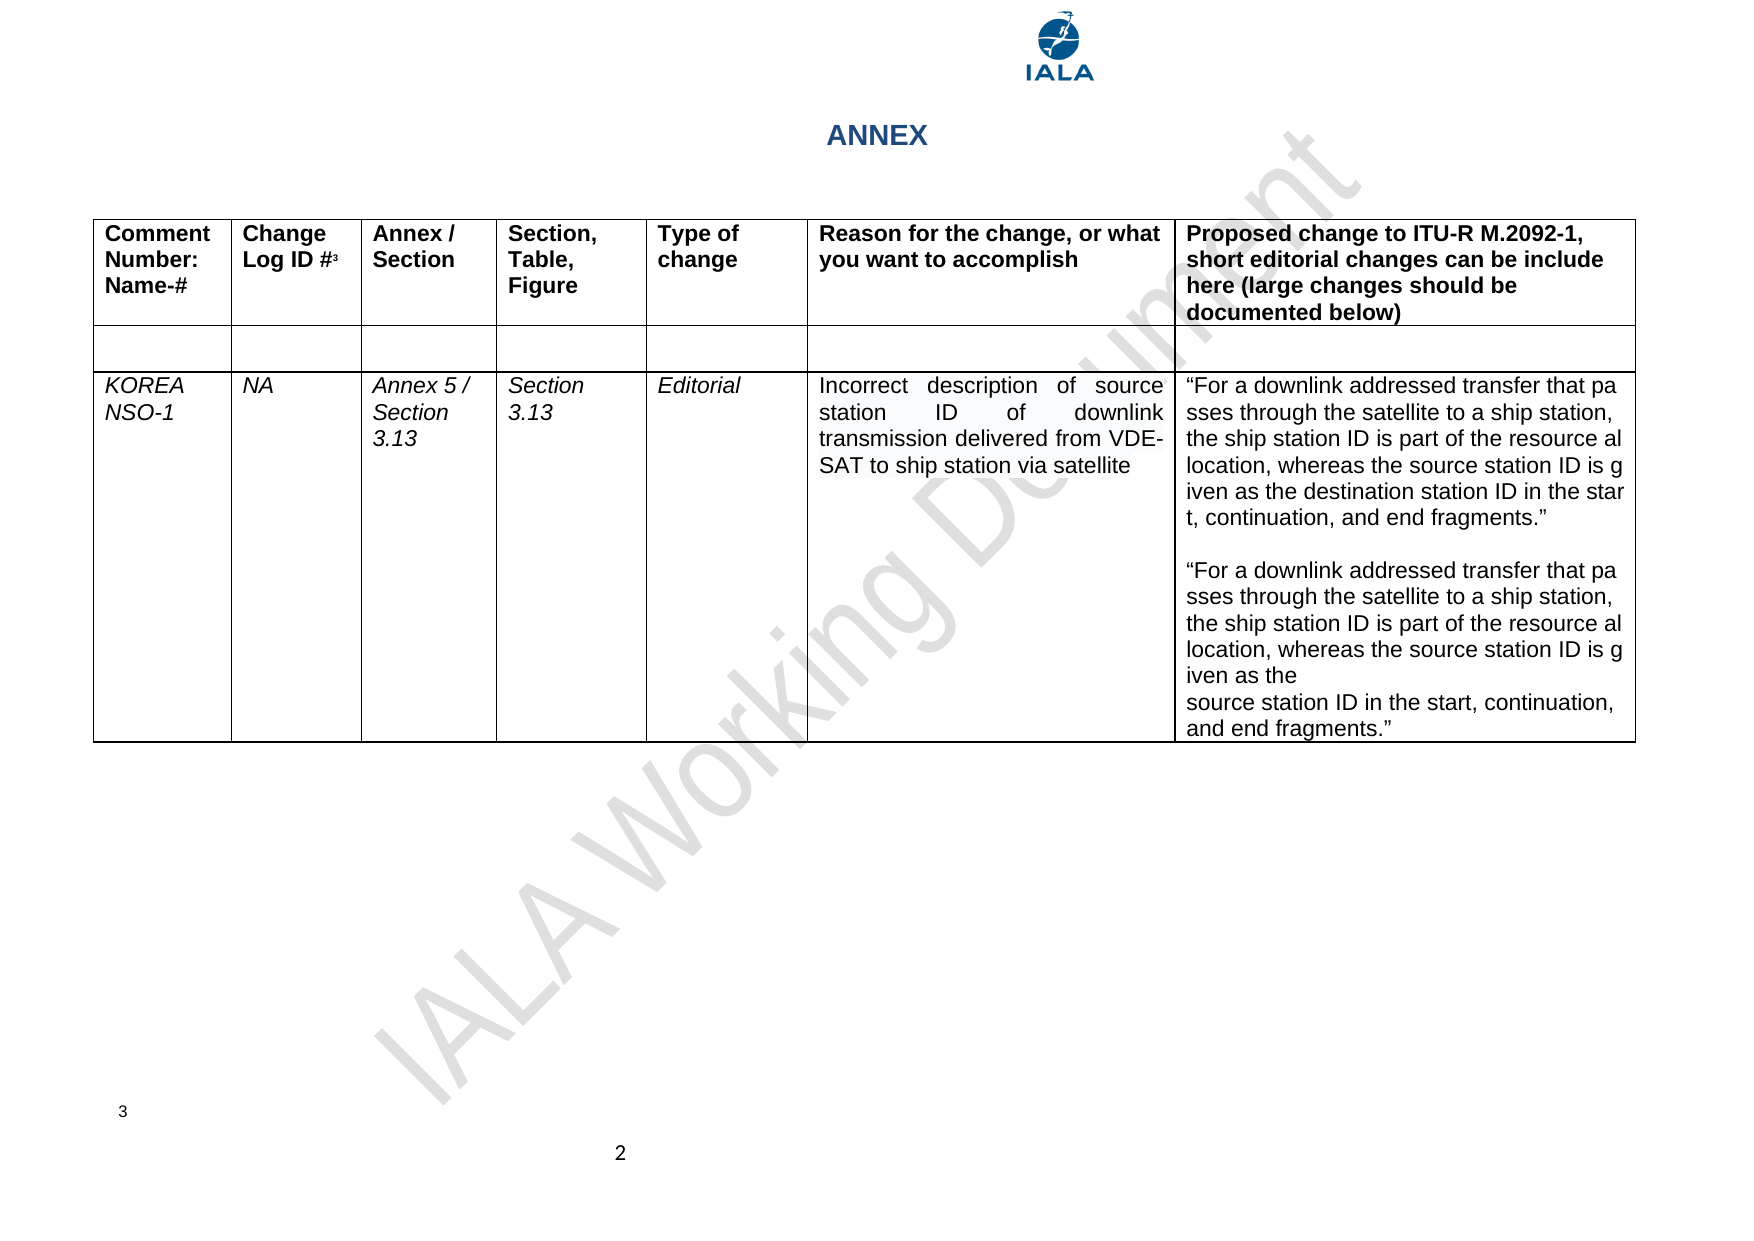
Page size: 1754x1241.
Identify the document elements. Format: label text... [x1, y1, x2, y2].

table_cell [497, 326, 646, 371]
table_cell Annex 5 / Section 3.13 [362, 373, 496, 741]
text ANNEX [118, 118, 1636, 152]
table_cell [808, 326, 1174, 371]
table_header Change Log ID # [232, 220, 361, 325]
table_cell “For a downlink addressed transfer that passes through the satellite to a ship station, the ship station ID is part of the resource allocation, whereas the source station ID is given as the destination station ID in the start, continuation, and end fragments.” “For a downlink addressed transfer that passes through the satellite to a ship station, the ship station ID is part of the resource allocation, whereas the source station ID is given as the source station ID in the start, continuation, and end fragments.” [1176, 373, 1635, 741]
table_cell [1176, 326, 1635, 371]
table_header Comment Number: Name-# [94, 220, 231, 325]
table_cell KOREA NSO-1 [94, 373, 231, 741]
picture [1011, 3, 1106, 96]
table_header Annex / Section [362, 220, 496, 325]
table_cell [362, 326, 496, 371]
table_cell Incorrect description of source station ID of downlink transmission delivered from VDE-SAT to ship station via satellite [808, 373, 1174, 741]
table_cell [647, 326, 807, 371]
table_cell NA [232, 373, 361, 741]
table_header Type of change [647, 220, 807, 325]
table_cell Editorial [647, 373, 807, 741]
table_header Section, Table, Figure [497, 220, 646, 325]
table_header Proposed change to ITU-R M.2092-1, short editorial changes can be include here (large changes should be documented below) [1176, 220, 1635, 325]
table_cell [232, 326, 361, 371]
table_header Reason for the change, or what you want to accomplish [808, 220, 1174, 325]
table_cell Section 3.13 [497, 373, 646, 741]
table_cell [94, 326, 231, 371]
